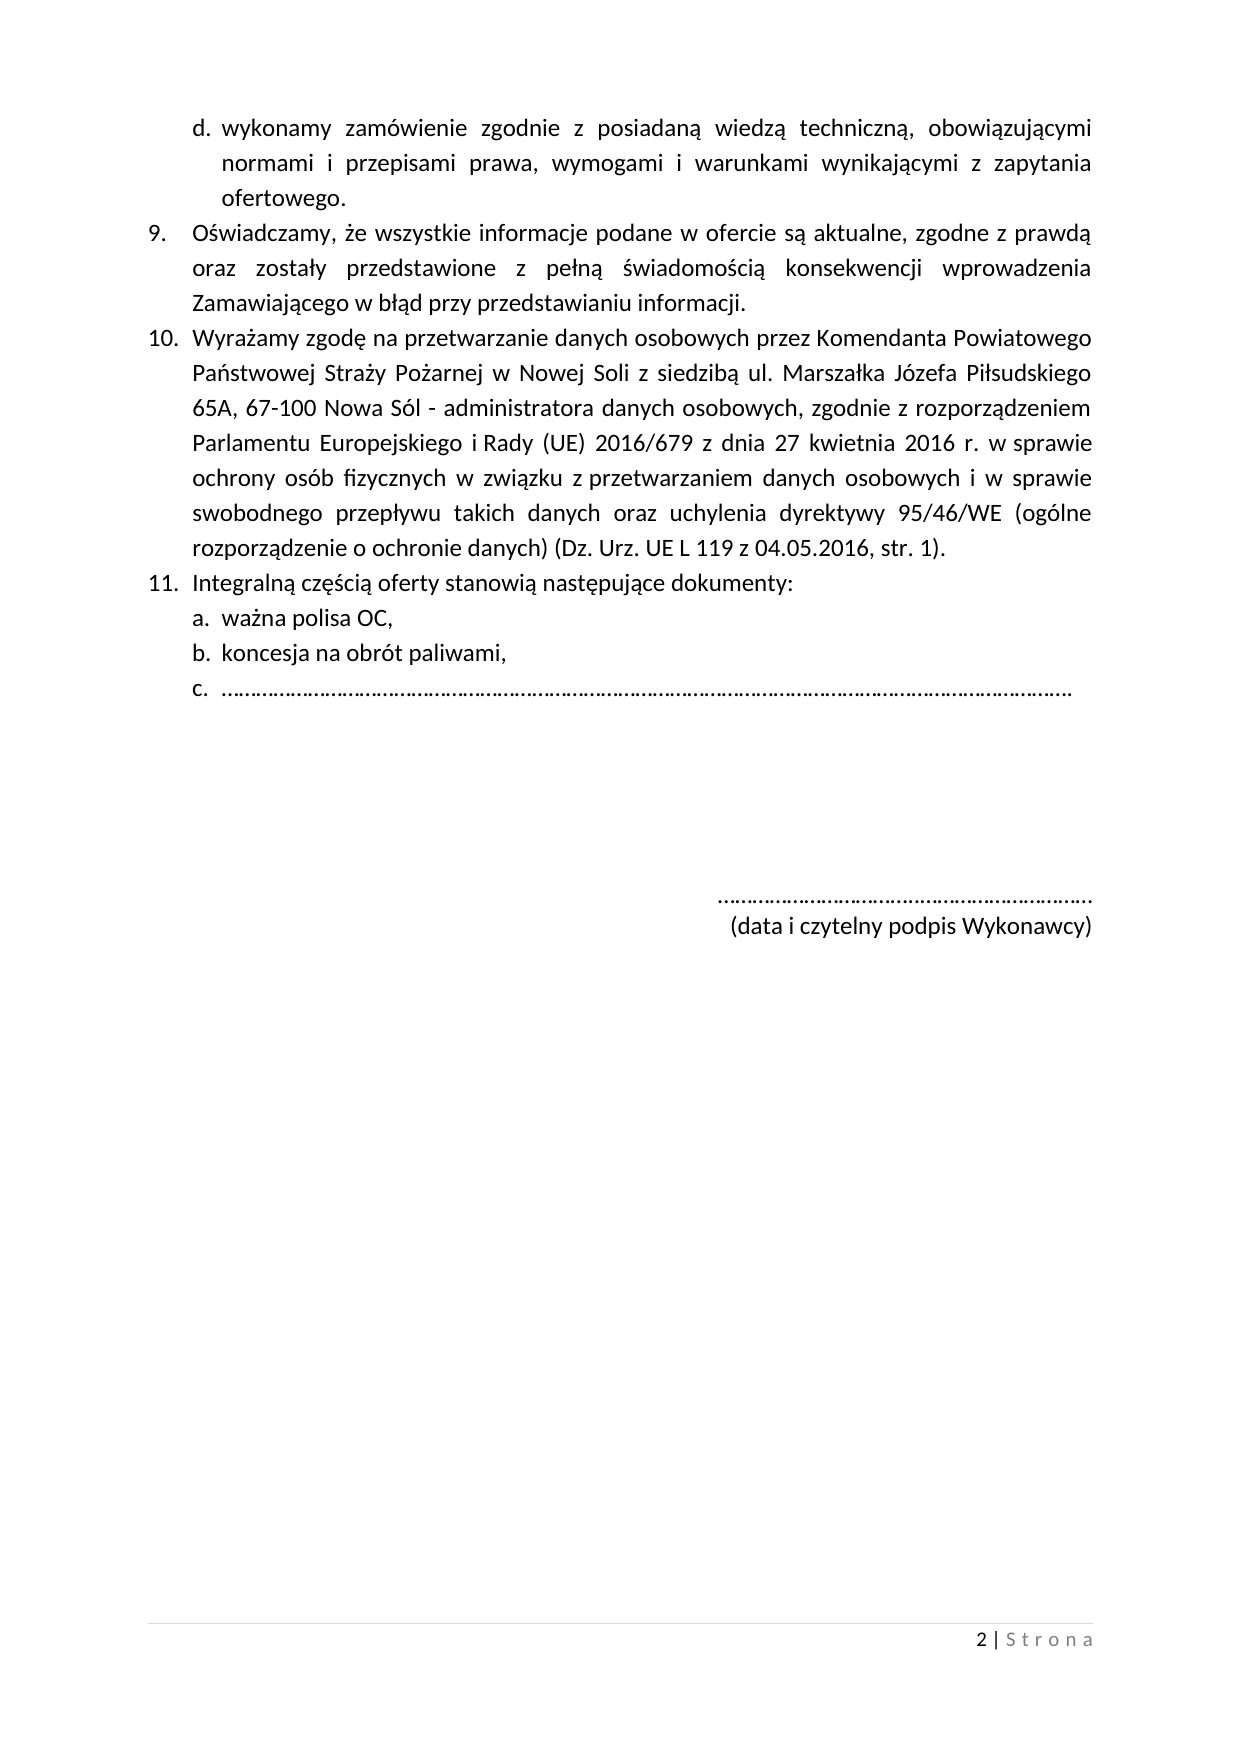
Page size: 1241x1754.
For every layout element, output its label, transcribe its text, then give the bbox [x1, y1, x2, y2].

list ważna polisa OC, [192, 602, 1093, 633]
list wykonamy zamówienie zgodnie z posiadaną wiedzą techniczną, obowiązującymi normami i przepisami prawa, wymogami i warunkami wynikającymi z zapytania ofertowego. [192, 112, 1093, 213]
list Oświadczamy, że wszystkie informacje podane w ofercie są aktualne, zgodne z prawdą oraz zostały przedstawione z pełną świadomością konsekwencji wprowadzenia Zamawiającego w błąd przy przedstawianiu informacji. [148, 217, 1093, 318]
list …………………………………………………………………………………………………………………………………. [192, 672, 1093, 703]
text (data i czytelny podpis Wykonawcy) [148, 910, 1093, 941]
list koncesja na obrót paliwami, [192, 637, 1093, 668]
list Wyrażamy zgodę na przetwarzanie danych osobowych przez Komendanta Powiatowego Państwowej Straży Pożarnej w Nowej Soli z siedzibą ul. Marszałka Józefa Piłsudskiego 65A, 67-100 Nowa Sól - administratora danych osobowych, zgodnie z rozporządzeniem Parlamentu Europejskiego i Rady (UE) 2016/679 z dnia 27 kwietnia 2016 r. w sprawie ochrony osób fizycznych w związku z przetwarzaniem danych osobowych i w sprawie swobodnego przepływu takich danych oraz uchylenia dyrektywy 95/46/WE (ogólne rozporządzenie o ochronie danych) (Dz. Urz. UE L 119 z 04.05.2016, str. 1). [148, 322, 1093, 563]
list Integralną częścią oferty stanowią następujące dokumenty: [148, 567, 1093, 598]
text ……………………………..………………………… [148, 880, 1093, 910]
